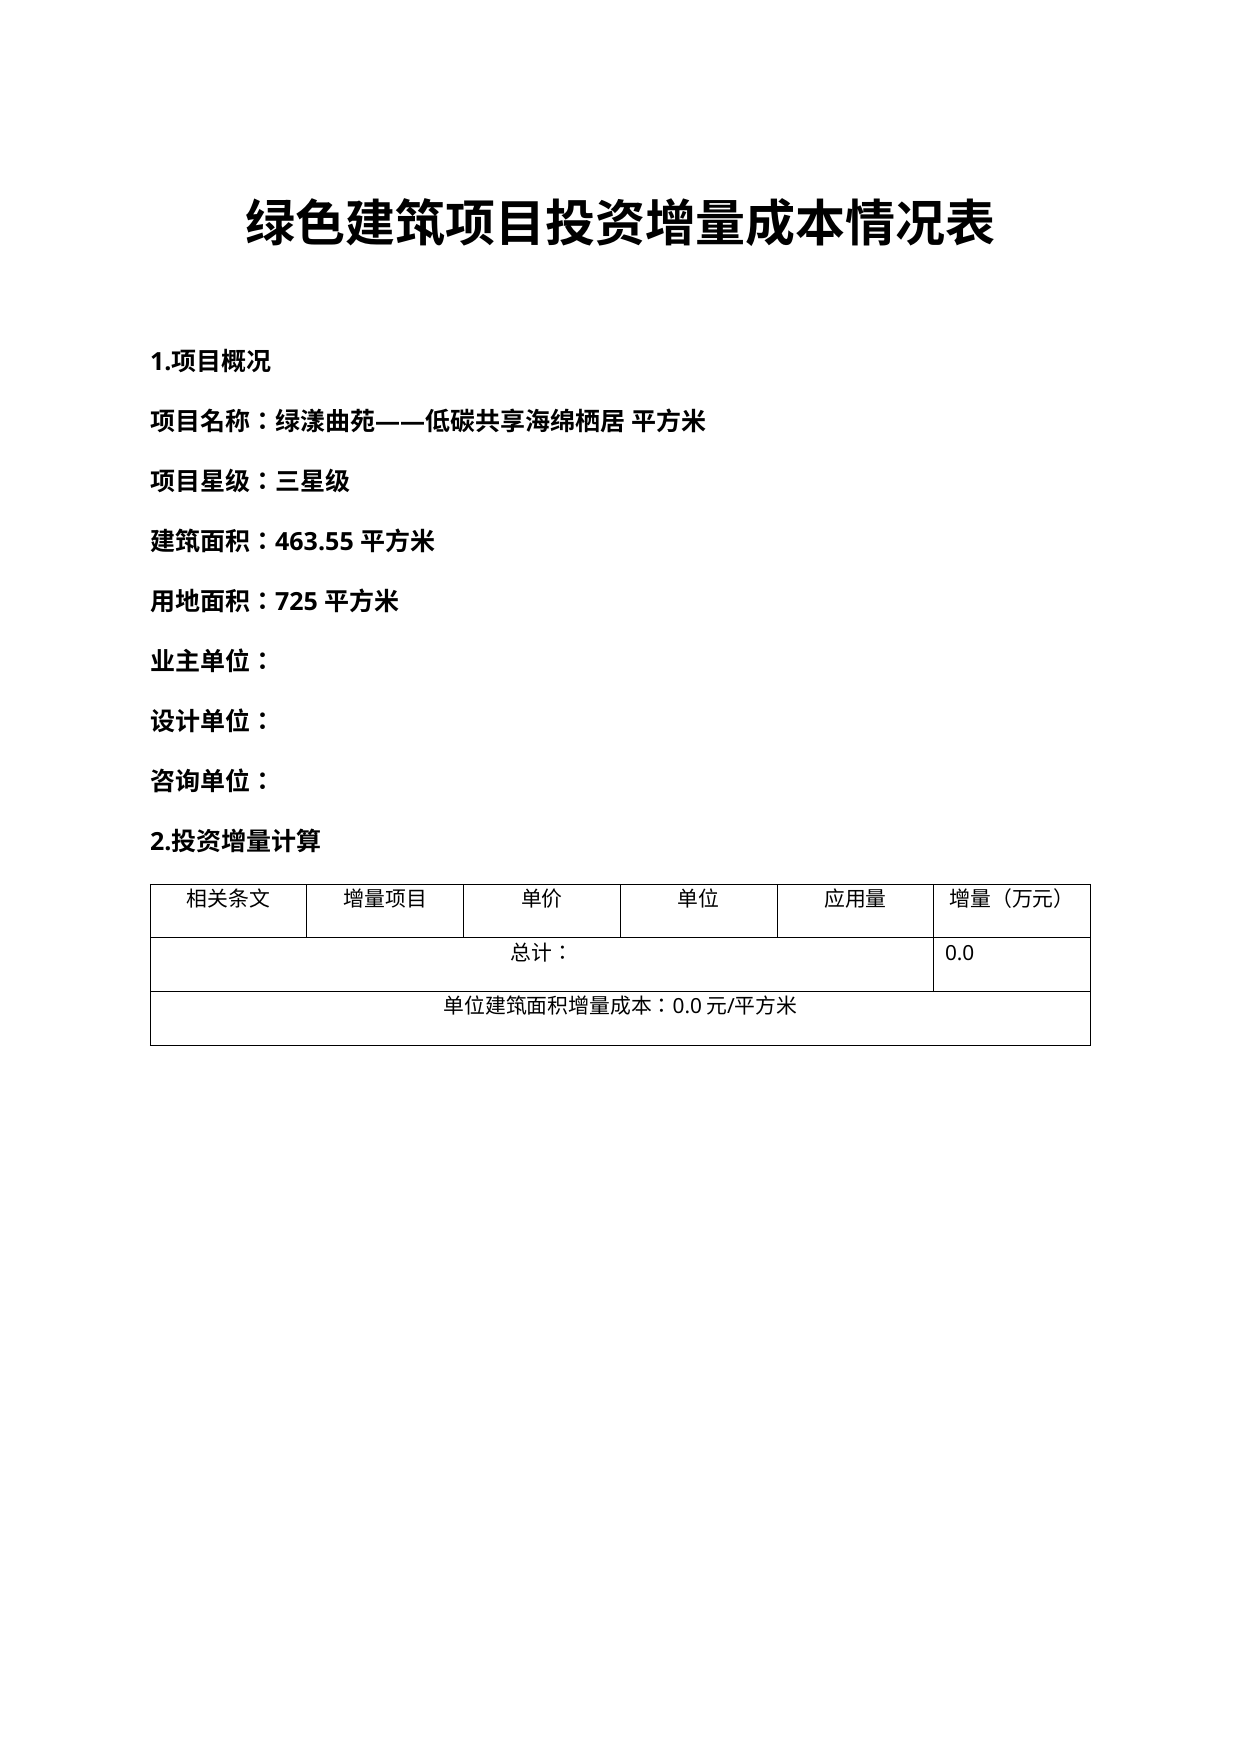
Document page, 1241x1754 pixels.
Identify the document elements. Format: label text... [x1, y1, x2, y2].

text 用地面积：725 平方米 [150, 584, 1090, 618]
table_header 应用量 [778, 885, 933, 937]
text 2.投资增量计算 [150, 824, 1090, 858]
table_header 增量项目 [307, 885, 463, 937]
table_header 单价 [464, 885, 620, 937]
text 1.项目概况 [150, 344, 1090, 378]
text 业主单位： [150, 644, 1090, 678]
text 咨询单位： [150, 764, 1090, 798]
text 绿色建筑项目投资增量成本情况表 [150, 188, 1090, 256]
text 建筑面积：463.55 平方米 [150, 524, 1090, 558]
text 项目星级：三星级 [150, 464, 1090, 498]
table_cell 0.0 [934, 938, 1090, 991]
table_cell 单位建筑面积增量成本：0.0元/平方米 [151, 992, 1090, 1044]
text 设计单位： [150, 704, 1090, 738]
table_cell 总计： [151, 938, 933, 991]
table_header 单位 [621, 885, 777, 937]
text 项目名称：绿漾曲苑——低碳共享海绵栖居 平方米 [150, 404, 1090, 438]
table_header 增量（万元） [934, 885, 1090, 937]
table_header 相关条文 [151, 885, 306, 937]
